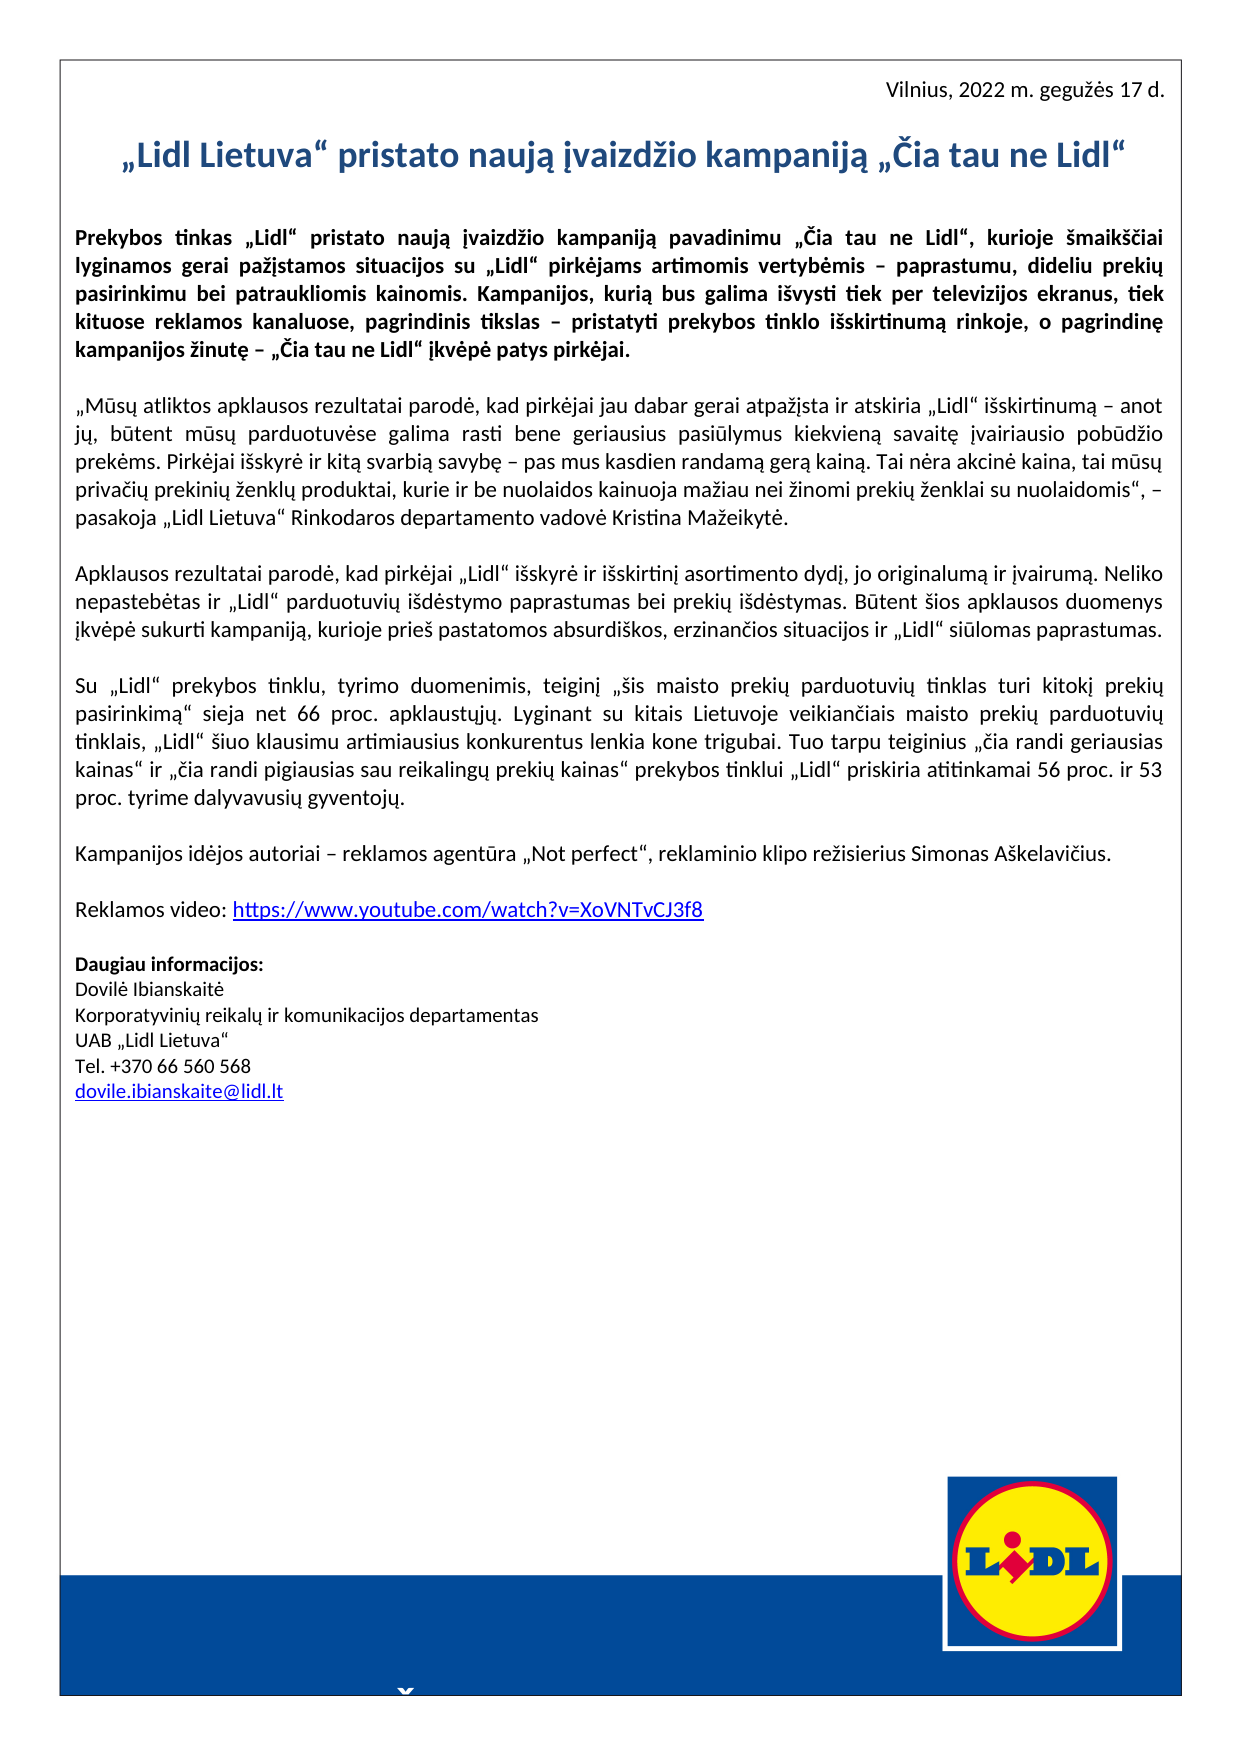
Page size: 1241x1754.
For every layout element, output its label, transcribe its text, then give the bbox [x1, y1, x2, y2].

text „Lidl Lietuva“ pristato naują įvaizdžio kampaniją „Čia tau ne Lidl“ [75, 131, 1165, 177]
text „Mūsų atliktos apklausos rezultatai parodė, kad pirkėjai jau dabar gerai atpažįsta ir atskiria „Lidl“ išskirtinumą – anot jų, būtent mūsų parduotuvėse galima rasti bene geriausius pasiūlymus kiekvieną savaitę įvairiausio pobūdžio prekėms. Pirkėjai išskyrė ir kitą svarbią savybę – pas mus kasdien randamą gerą kainą. Tai nėra akcinė kaina, tai mūsų privačių prekinių ženklų produktai, kurie ir be nuolaidos kainuoja mažiau nei žinomi prekių ženklai su nuolaidomis“, – pasakoja „Lidl Lietuva“ Rinkodaros departamento vadovė Kristina Mažeikytė. [75, 391, 1165, 531]
text Reklamos video: https://www.youtube.com/watch?v=XoVNTvCJ3f8 [75, 895, 1165, 923]
picture [0, 0, 1241, 1754]
text Tel. +370 66 560 568 [75, 1053, 1165, 1078]
text Daugiau informacijos: [75, 951, 1165, 977]
text Kampanijos idėjos autoriai – reklamos agentūra „Not perfect“, reklaminio klipo režisierius Simonas Aškelavičius. [75, 839, 1165, 867]
text Dovilė Ibianskaitė [75, 977, 1165, 1002]
text UAB „Lidl Lietuva“ [75, 1027, 1165, 1053]
text Apklausos rezultatai parodė, kad pirkėjai „Lidl“ išskyrė ir išskirtinį asortimento dydį, jo originalumą ir įvairumą. Neliko nepastebėtas ir „Lidl“ parduotuvių išdėstymo paprastumas bei prekių išdėstymas. Būtent šios apklausos duomenys įkvėpė sukurti kampaniją, kurioje prieš pastatomos absurdiškos, erzinančios situacijos ir „Lidl“ siūlomas paprastumas. [75, 559, 1165, 643]
text Korporatyvinių reikalų ir komunikacijos departamentas [75, 1002, 1165, 1027]
text Prekybos tinkas „Lidl“ pristato naują įvaizdžio kampaniją pavadinimu „Čia tau ne Lidl“, kurioje šmaikščiai lyginamos gerai pažįstamos situacijos su „Lidl“ pirkėjams artimomis vertybėmis – paprastumu, dideliu prekių pasirinkimu bei patraukliomis kainomis. Kampanijos, kurią bus galima išvysti tiek per televizijos ekranus, tiek kituose reklamos kanaluose, pagrindinis tikslas – pristatyti prekybos tinklo išskirtinumą rinkoje, o pagrindinę kampanijos žinutę – „Čia tau ne Lidl“ įkvėpė patys pirkėjai. [75, 223, 1165, 363]
text dovile.ibianskaite@lidl.lt [75, 1078, 1165, 1104]
text Su „Lidl“ prekybos tinklu, tyrimo duomenimis, teiginį „šis maisto prekių parduotuvių tinklas turi kitokį prekių pasirinkimą“ sieja net 66 proc. apklaustųjų. Lyginant su kitais Lietuvoje veikiančiais maisto prekių parduotuvių tinklais, „Lidl“ šiuo klausimu artimiausius konkurentus lenkia kone trigubai. Tuo tarpu teiginius „čia randi geriausias kainas“ ir „čia randi pigiausias sau reikalingų prekių kainas“ prekybos tinklui „Lidl“ priskiria atitinkamai 56 proc. ir 53 proc. tyrime dalyvavusių gyventojų. [75, 671, 1165, 811]
text Vilnius, 2022 m. gegužės 17 d. [75, 75, 1165, 103]
